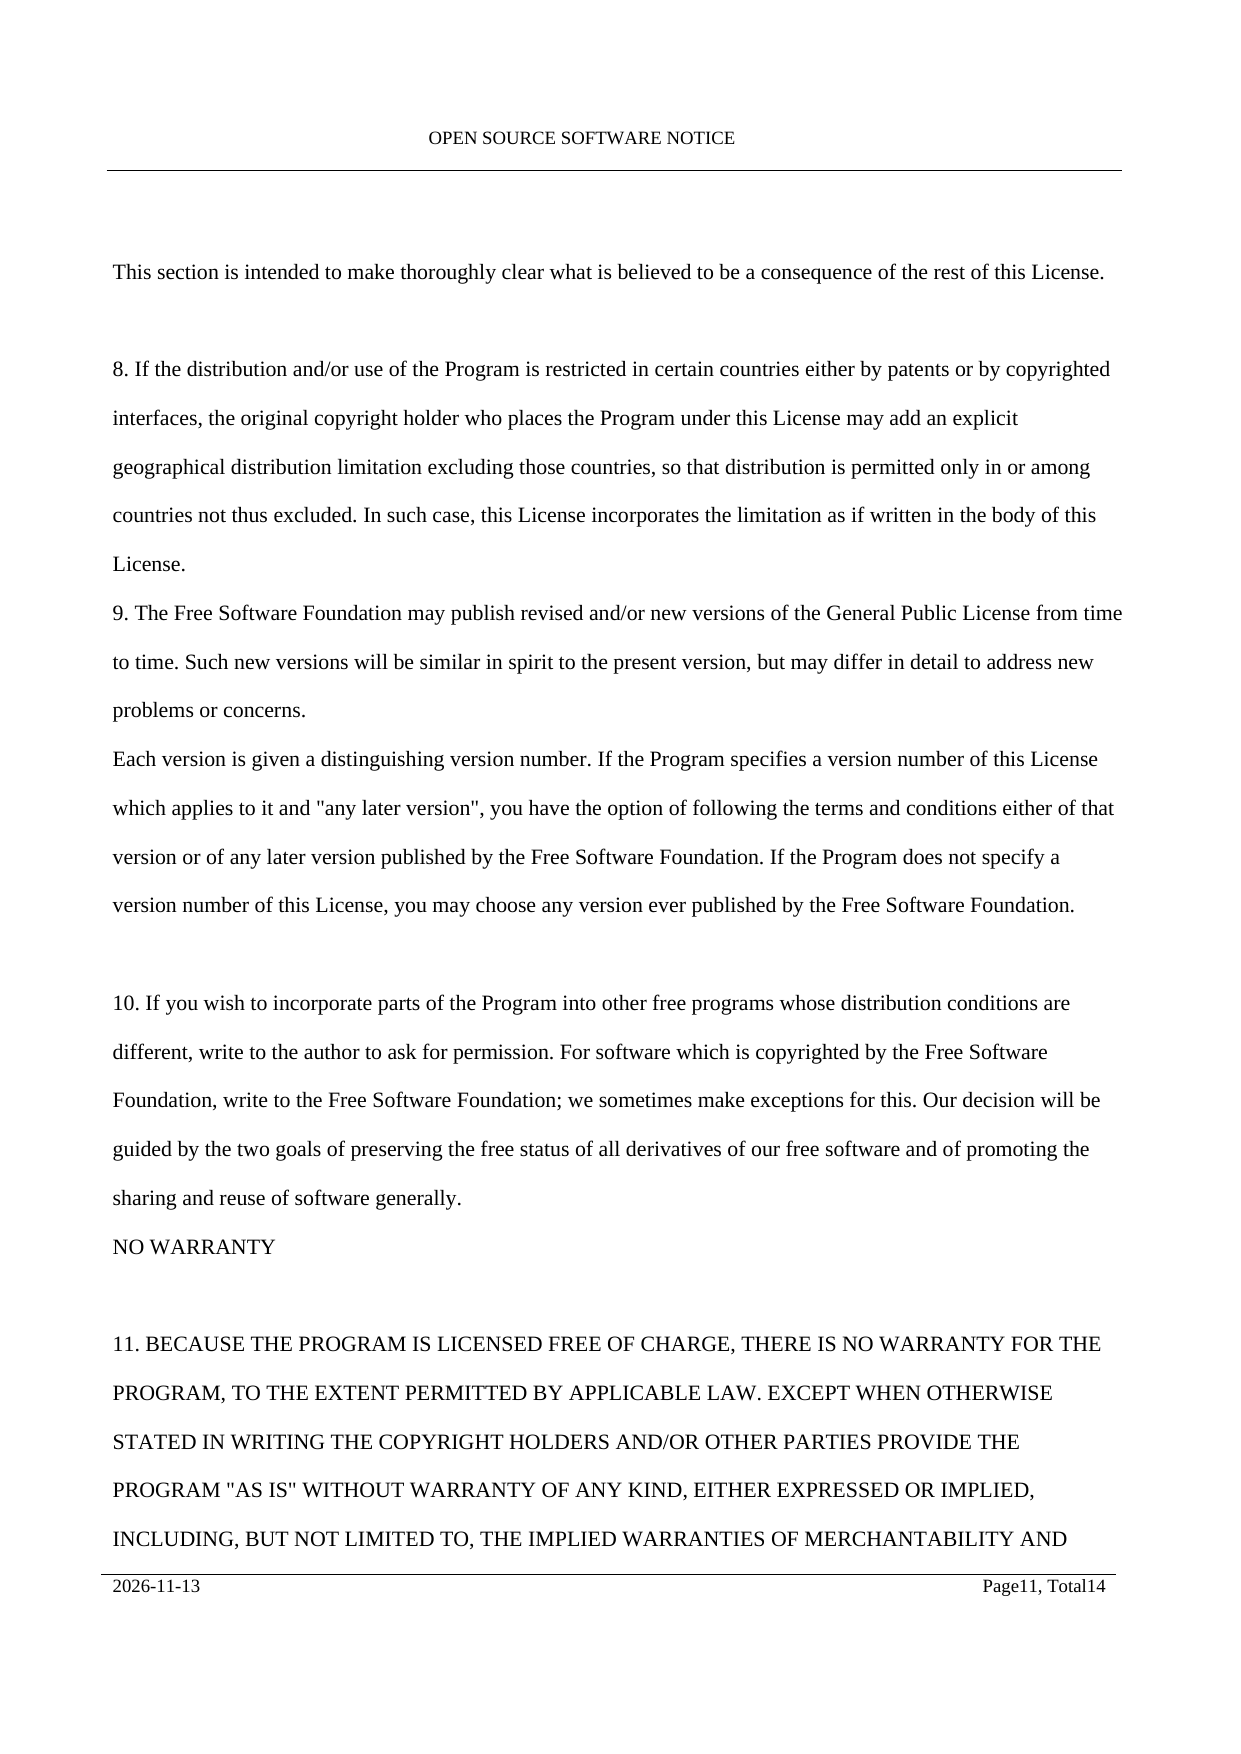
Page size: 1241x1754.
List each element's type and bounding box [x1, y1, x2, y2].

text [112, 206, 1128, 1555]
